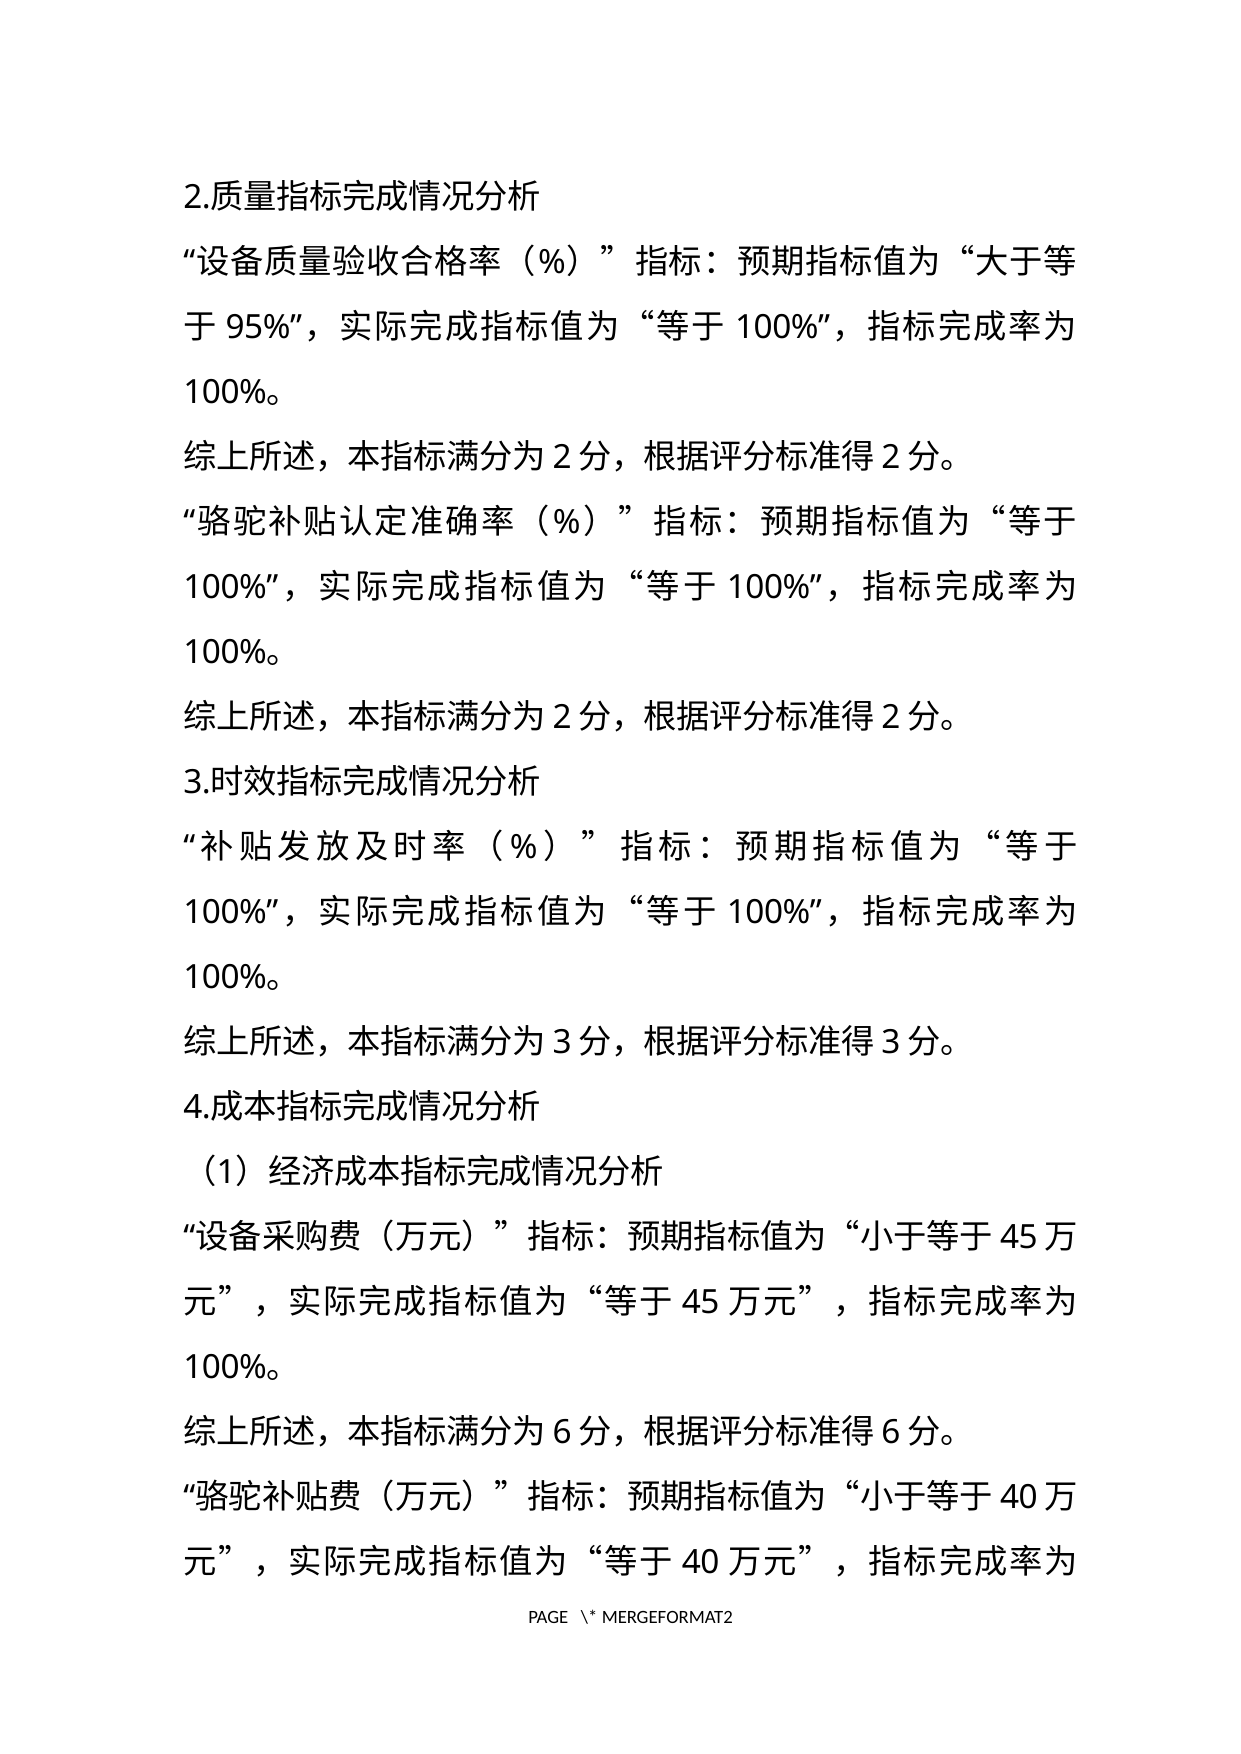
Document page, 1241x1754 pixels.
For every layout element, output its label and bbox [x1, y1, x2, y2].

text [183, 162, 1078, 1592]
